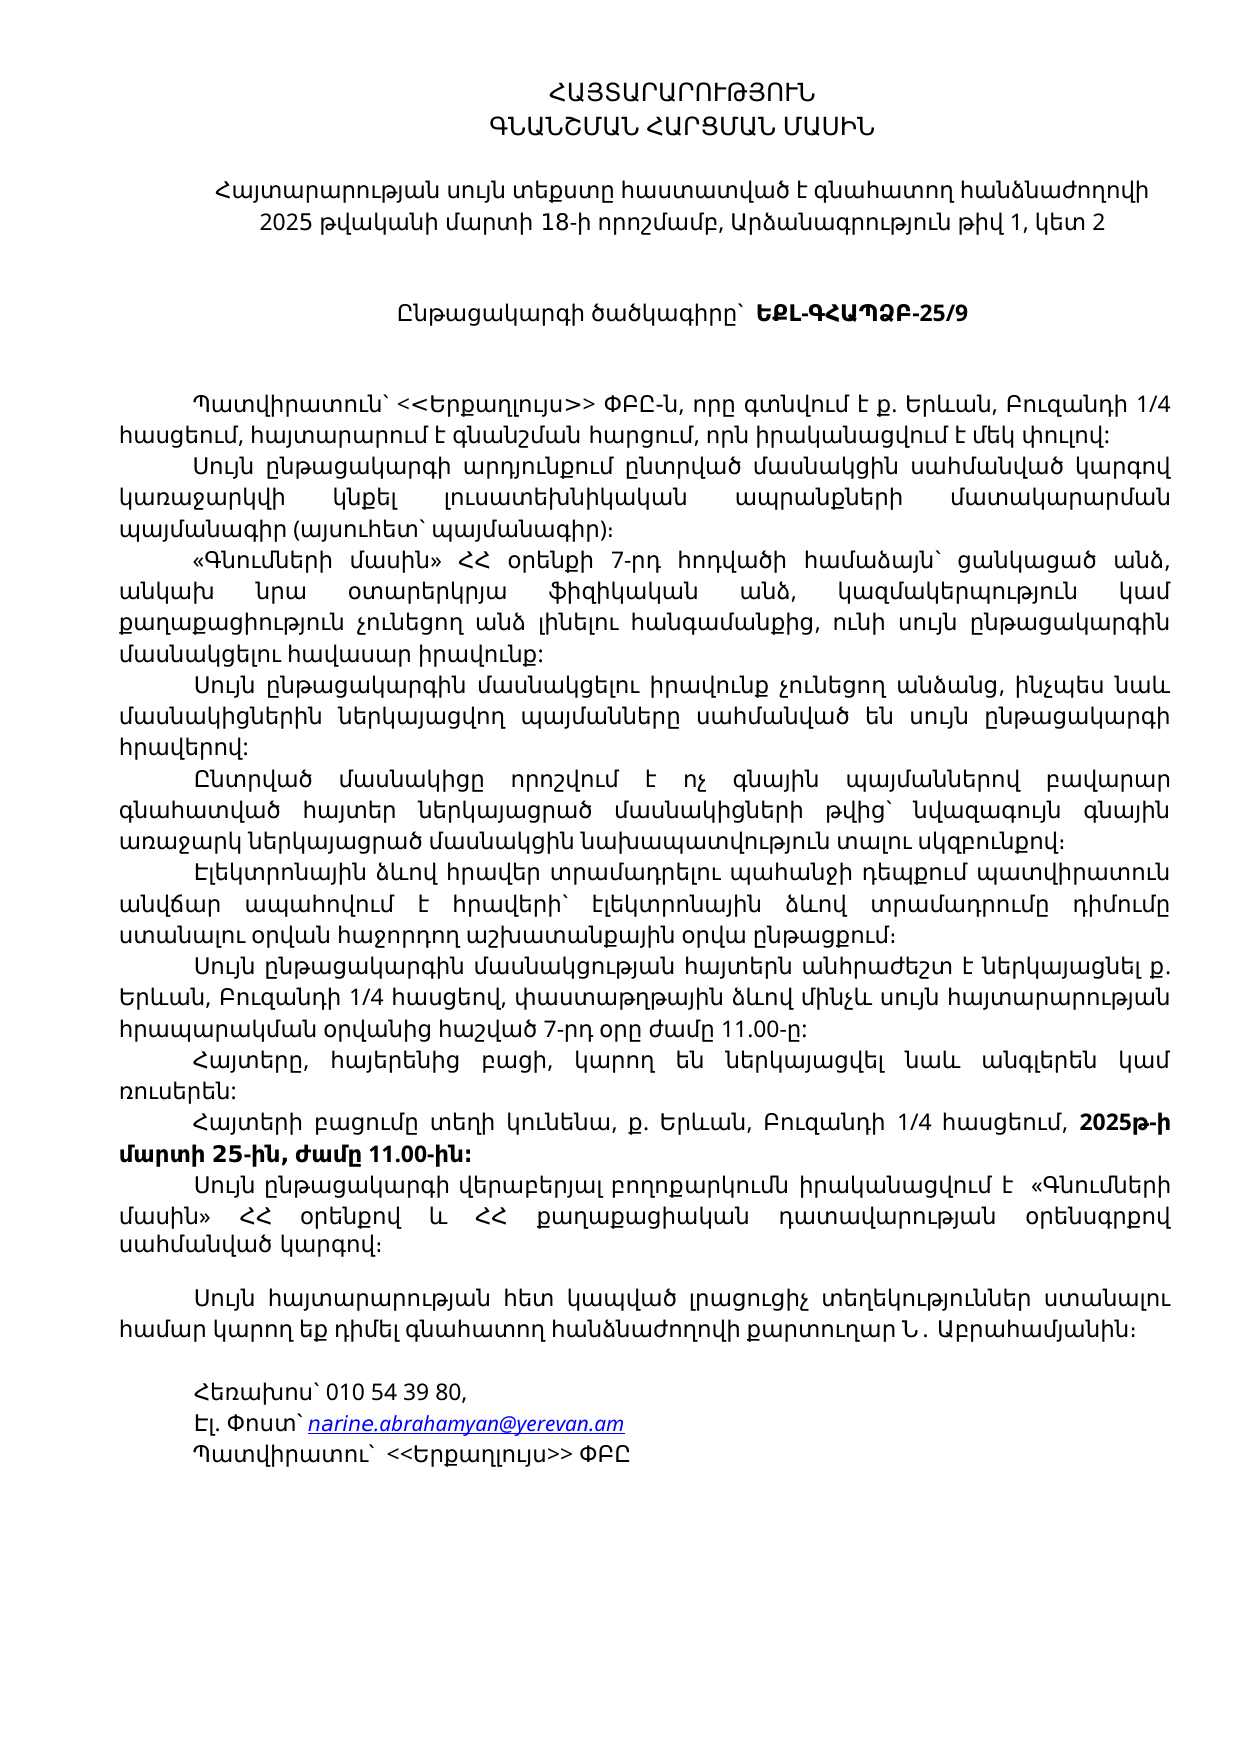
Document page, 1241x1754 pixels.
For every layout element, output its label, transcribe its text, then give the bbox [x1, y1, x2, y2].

text Սույն ընթացակարգին մասնակցելու իրավունք չունեցող անձանց, ինչպես նաև մասնակիցներին ներկայացվող պայմանները սահմանված են սույն ընթացակարգի հրավերով: [118, 669, 1171, 762]
text Սույն ընթացակարգի արդյունքում ընտրված մասնակցին սահմանված կարգով կառաջարկվի կնքել լուսատեխնիկական ապրանքների մատակարարման պայմանագիր (այսուհետ` պայմանագիր)։ [118, 450, 1171, 544]
text Հայտերի բացումը տեղի կունենա, ք. Երևան, Բուզանդի 1/4 հասցեում, 2025թ-ի մարտի 25-ին, ժամը 11.00-ին։ [118, 1106, 1171, 1169]
text Սույն ընթացակարգի վերաբերյալ բողոքարկումն իրականացվում է «Գնումների մասին» ՀՀ օրենքով և ՀՀ քաղաքացիական դատավարության օրենսգրքով սահմանված կարգով։ [118, 1169, 1171, 1258]
text «Գնումների մասին» ՀՀ օրենքի 7-րդ հոդվածի համաձայն` ցանկացած անձ, անկախ նրա օտարերկրյա ֆիզիկական անձ, կազմակերպություն կամ քաղաքացիություն չունեցող անձ լինելու հանգամանքից, ունի սույն ընթացակարգին մասնակցելու հավասար իրավունք: [118, 544, 1171, 669]
text ՀԱՅՏԱՐԱՐՈՒԹՅՈՒՆ [118, 75, 1171, 109]
text ԳՆԱՆՇՄԱՆ ՀԱՐՑՄԱՆ ՄԱՍԻՆ [118, 109, 1171, 143]
text Հայտերը, հայերենից բացի, կարող են ներկայացվել նաև անգլերեն կամ ռուսերեն: [118, 1044, 1171, 1106]
text Սույն հայտարարության հետ կապված լրացուցիչ տեղեկություններ ստանալու համար կարող եք դիմել գնահատող հանձնաժողովի քարտուղար Ն․ Աբրահամյանին։ [118, 1282, 1171, 1345]
text Պատվիրատու` <<Երքաղլույս>> ՓԲԸ [118, 1438, 1171, 1470]
text Ընտրված մասնակիցը որոշվում է ոչ գնային պայմաններով բավարար գնահատված հայտեր ներկայացրած մասնակիցների թվից` նվազագույն գնային առաջարկ ներկայացրած մասնակցին նախապատվություն տալու սկզբունքով։ [118, 762, 1171, 856]
text Էլեկտրոնային ձևով հրավեր տրամադրելու պահանջի դեպքում պատվիրատուն անվճար ապահովում է հրավերի` էլեկտրոնային ձևով տրամադրումը դիմումը ստանալու օրվան հաջորդող աշխատանքային օրվա ընթացքում։ [118, 856, 1171, 950]
text Սույն ընթացակարգին մասնակցության հայտերն անհրաժեշտ է ներկայացնել ք. Երևան, Բուզանդի 1/4 հասցեով, փաստաթղթային ձևով մինչև սույն հայտարարության հրապարակման օրվանից հաշված 7-րդ օրը ժամը 11.00-ը: [118, 950, 1171, 1044]
text 2025 թվականի մարտի 18-ի որոշմամբ, Արձանագրություն թիվ 1, կետ 2 [118, 206, 1171, 237]
text Հեռախոս` 010 54 39 80, [118, 1376, 1171, 1407]
text Հայտարարության սույն տեքստը հաստատված է գնահատող հանձնաժողովի [118, 174, 1171, 206]
text Էլ. Փոստ` narine.abrahamyan@yerevan.am [118, 1407, 1171, 1438]
text Ընթացակարգի ծածկագիրը` ԵՔԼ-ԳՀԱՊՁԲ-25/9 [118, 297, 1171, 328]
text Պատվիրատուն` <<Երքաղլույս>> ՓԲԸ-ն, որը գտնվում է ք. Երևան, Բուզանդի 1/4 հասցեում, հայտարարում է գնանշման հարցում, որն իրականացվում է մեկ փուլով: [118, 387, 1171, 450]
